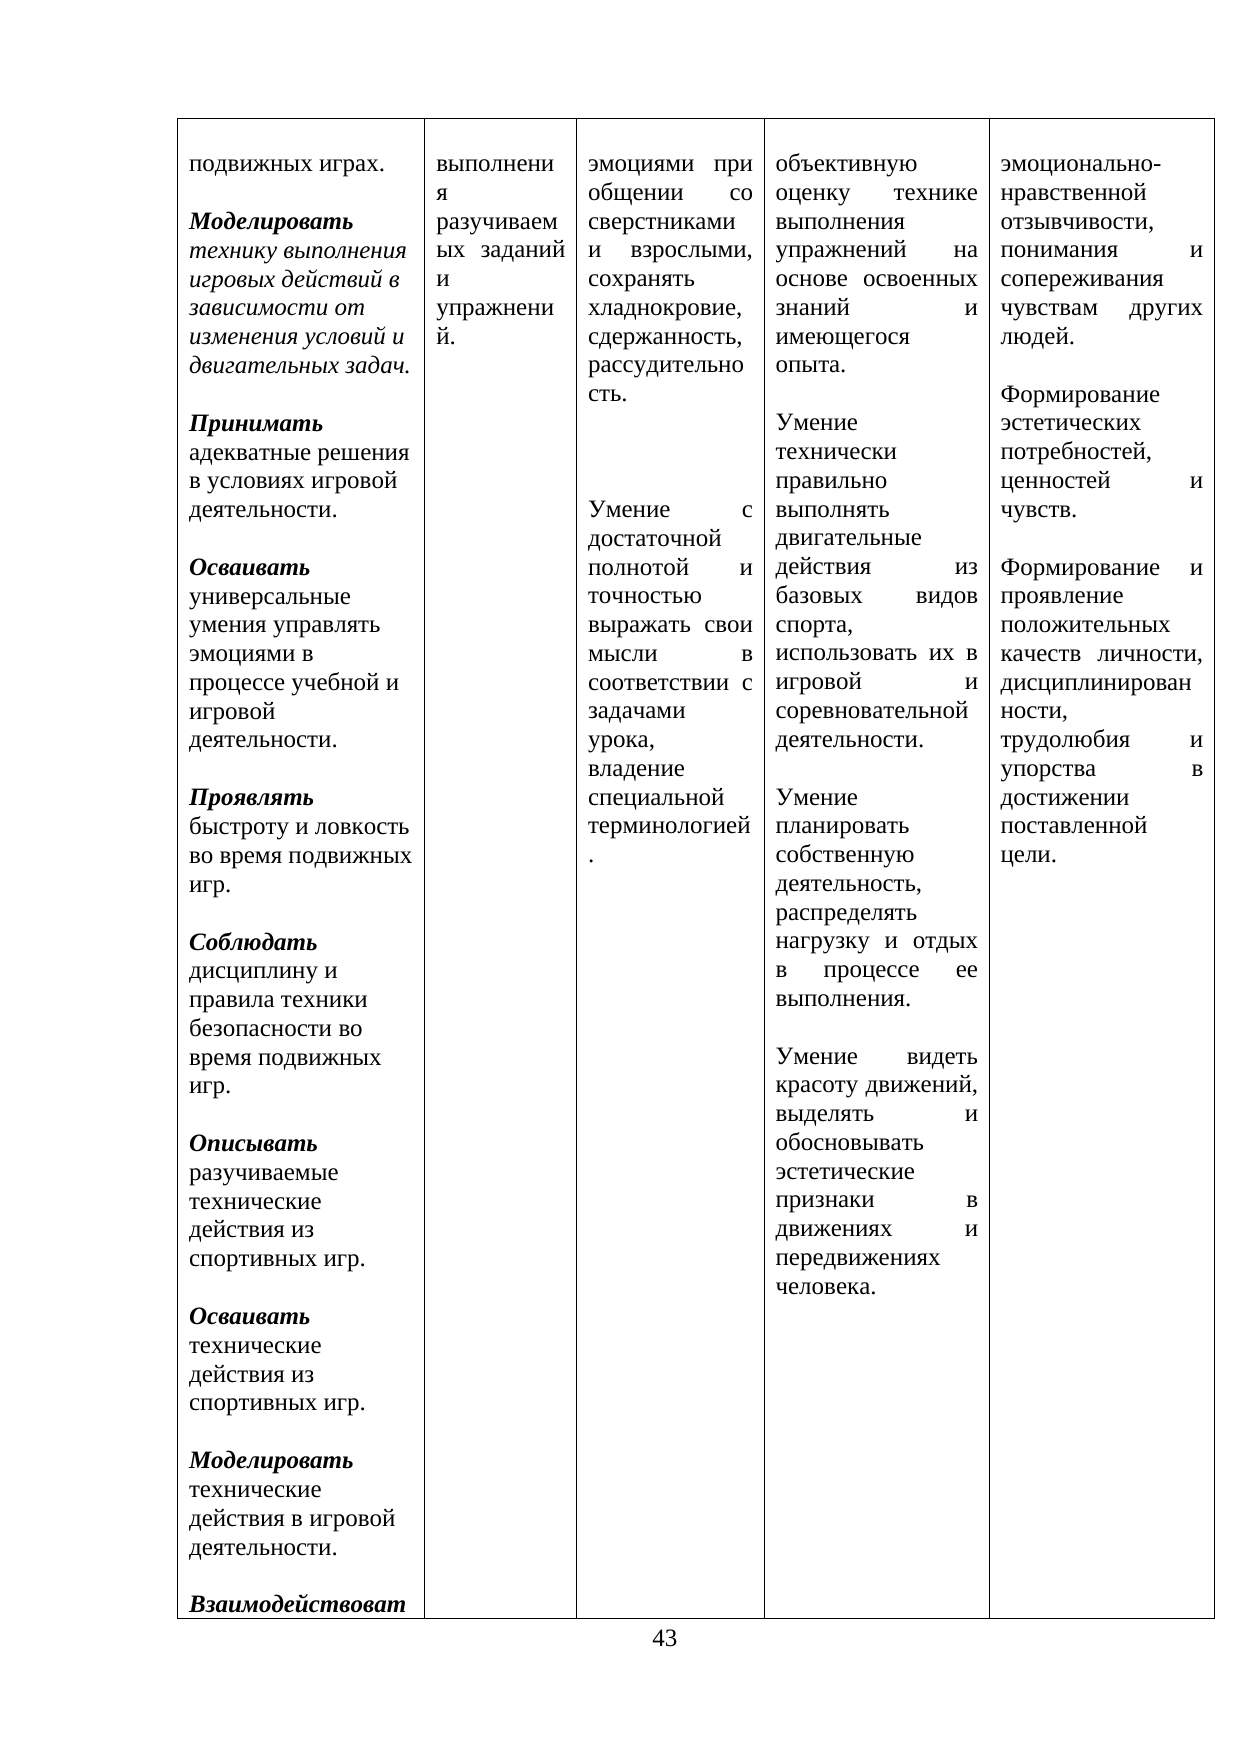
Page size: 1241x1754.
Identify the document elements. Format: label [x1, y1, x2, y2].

table_cell [178, 119, 424, 1618]
table_cell [990, 119, 1214, 1618]
table_cell [765, 119, 989, 1618]
table_cell [425, 119, 576, 1618]
table_cell [577, 119, 764, 1618]
